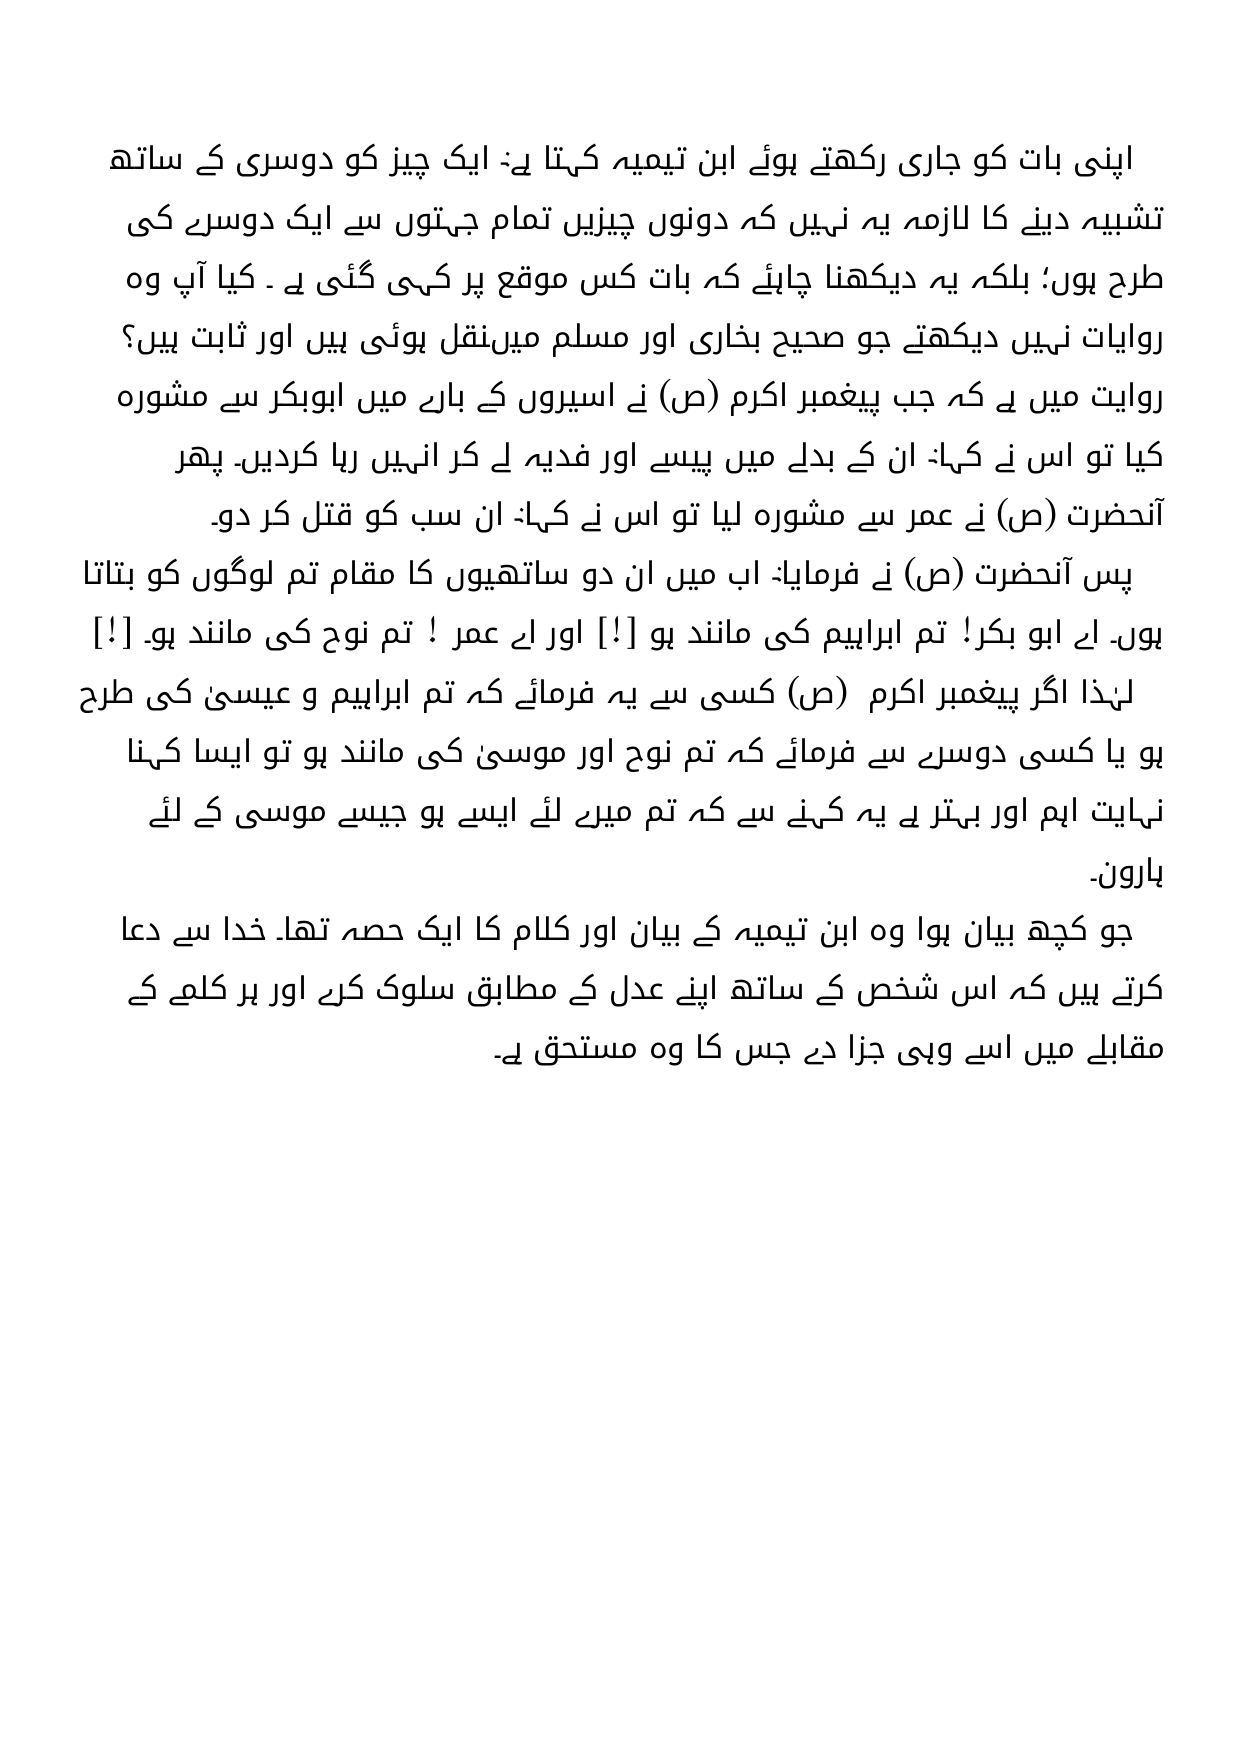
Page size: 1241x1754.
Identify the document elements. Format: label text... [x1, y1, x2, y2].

text لہٰذا اگر پیغمبر اکرم (ص) کسی سے یہ فرمائے کہ تم ابراہیم و عیسیٰ کی طرح ہو یا کسی دوسرے سے فرمائے کہ تم نوح اور موسیٰ کی مانند ہو تو ایسا کہنا نہایت اہم اور بہتر ہے یہ کہنے سے کہ تم میرے لئے ایسے ہو جیسے موسی کے لئے ہارون۔ [75, 663, 1165, 900]
text جو کچھ بیان ہوا وہ ابن تیمیہ کے بیان اور کلام کا ایک حصہ تھا۔ خدا سے دعا کرتے ہیں کہ اس شخص کے ساتھ اپنے عدل کے مطابق سلوک کرے اور ہر کلمے کے مقابلے میں اسے وہی جزا دے جس کا وہ مستحق ہے۔ [75, 900, 1165, 1078]
text پس آنحضرت (ص) نے فرمایا: اب میں ان دو ساتھیوں کا مقام تم لوگوں کو بتاتا ہوں۔ اے ابو بکر! تم ابراہیم کی مانند ہو [!] اور اے عمر ! تم نوح کی مانند ہو۔ [!] [75, 544, 1165, 663]
text اپنی بات کو جاری رکھتے ہوئے ابن تیمیہ کہتا ہے: ایک چیز کو دوسری کے ساتھ تشبیہ دینے کا لازمہ یہ نہیں کہ دونوں چیزیں تمام جہتوں سے ایک دوسرے کی طرح ہوں؛ بلکہ یہ دیکھنا چاہئے کہ بات کس موقع پر کہی گئی ہے ۔ کیا آپ وہ روایات نہیں دیکھتے جو صحیح بخاری اور مسلم میںنقل ہوئی ہیں اور ثابت ہیں؟ روایت میں ہے کہ جب پیغمبر اکرم (ص) نے اسیروں کے بارے میں ابوبکر سے مشورہ کیا تو اس نے کہا: ان کے بدلے میں پیسے اور فدیہ لے کر انہیں رہا کردیں۔ پھر آنحضرت (ص) نے عمر سے مشورہ لیا تو اس نے کہا: ان سب کو قتل کر دو۔ [75, 130, 1165, 544]
